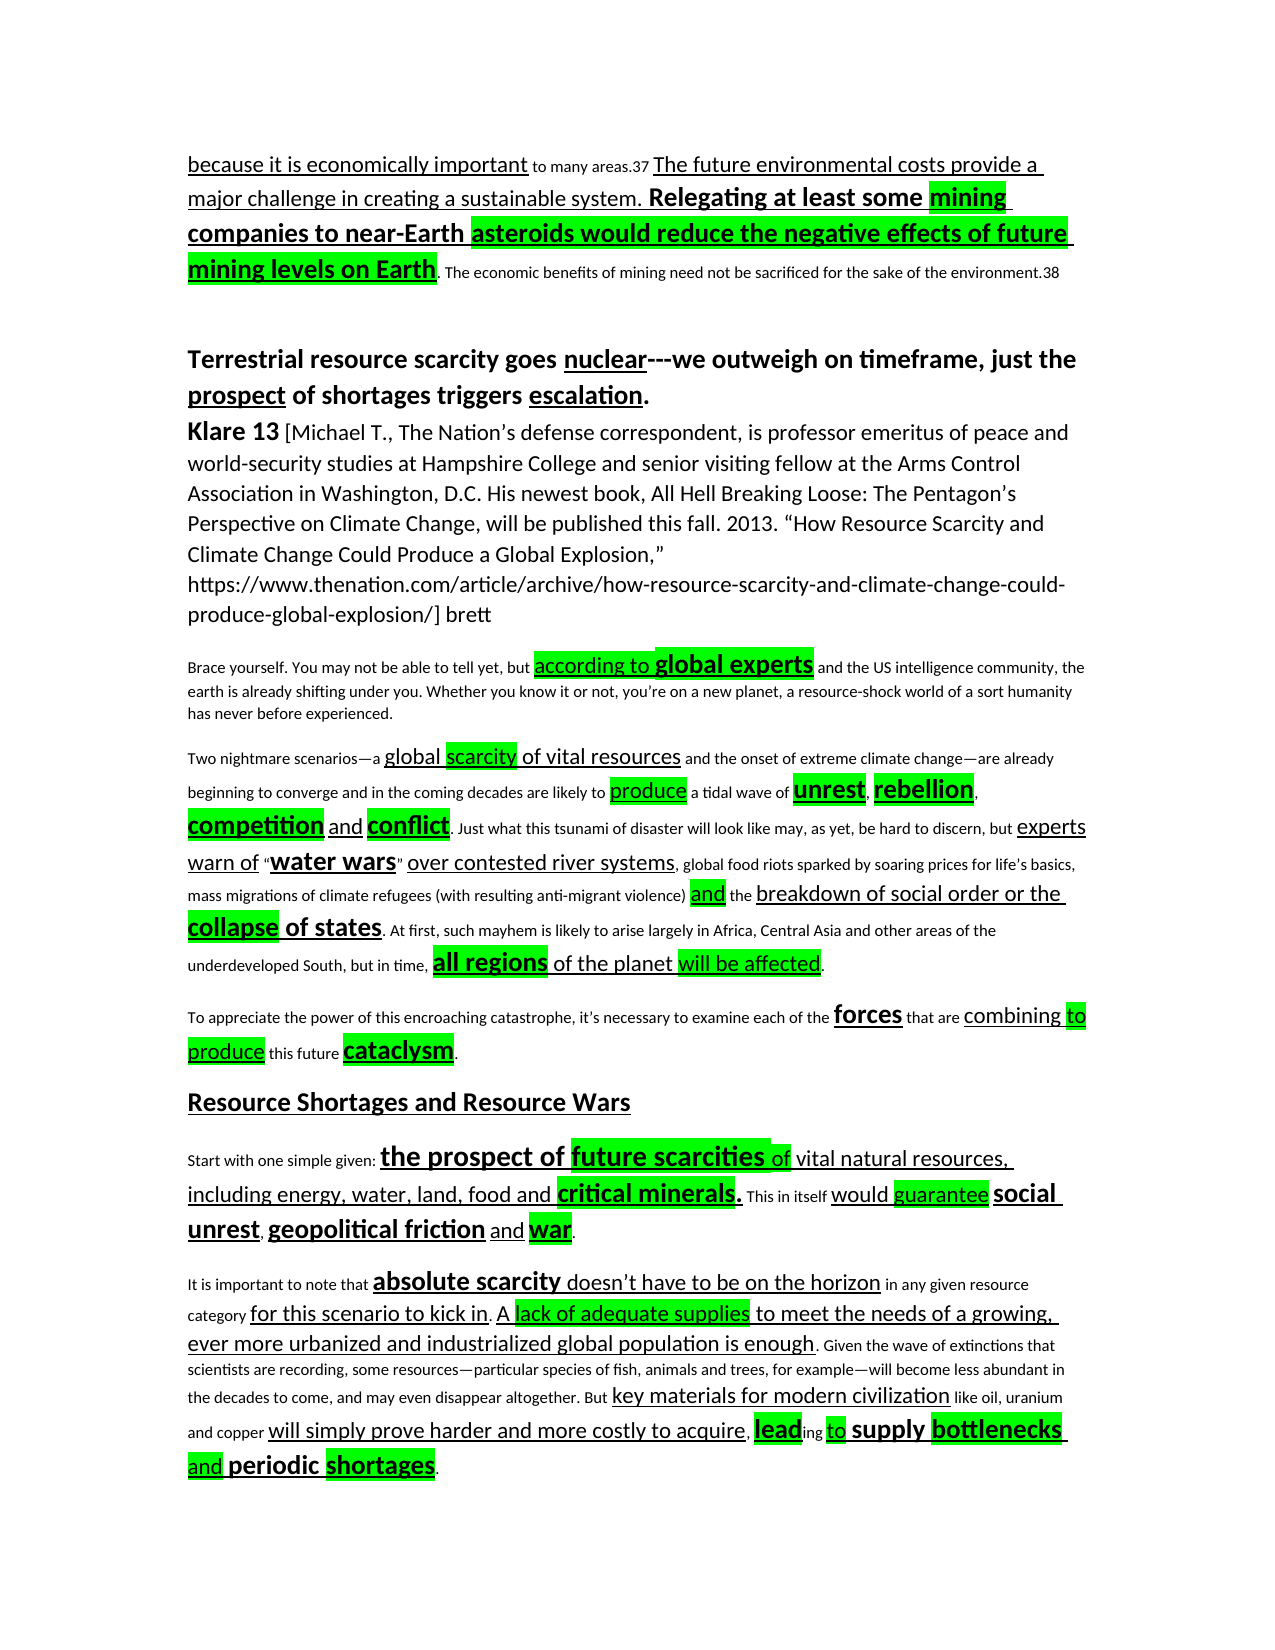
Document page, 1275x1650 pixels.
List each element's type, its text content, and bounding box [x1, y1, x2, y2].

text Klare 13 [Michael T., The Nation’s defense correspondent, is professor emeritus of peace and world-security studies at Hampshire College and senior visiting fellow at the Arms Control Association in Washington, D.C. His newest book, All Hell Breaking Loose: The Pentagon’s Perspective on Climate Change, will be published this fall. 2013. “How Resource Scarcity and Climate Change Could Produce a Global Explosion,” https://www.thenation.com/article/archive/how-resource-scarcity-and-climate-change-could-produce-global-explosion/] brett [187, 414, 1087, 628]
subtitle Terrestrial resource scarcity goes nuclear---we outweigh on timeframe, just the prospect of shortages triggers escalation. [187, 343, 1087, 411]
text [187, 150, 1087, 285]
text To appreciate the power of this encroaching catastrophe, it’s necessary to examine each of the forces that are combining to produce this future cataclysm. [187, 998, 1087, 1066]
text Start with one simple given: the prospect of future scarcities of vital natural resources, including energy, water, land, food and critical minerals. This in itself would guarantee social unrest, geopolitical friction and war. [187, 1138, 1087, 1245]
text Resource Shortages and Resource Wars [187, 1086, 1087, 1119]
text Brace yourself. You may not be able to tell yet, but according to global experts and the US intelligence community, the earth is already shifting under you. Whether you know it or not, you’re on a new planet, a resource-shock world of a sort humanity has never before experienced. [187, 647, 1087, 724]
text It is important to note that absolute scarcity doesn’t have to be on the horizon in any given resource category for this scenario to kick in. A lack of adequate supplies to meet the needs of a growing, ever more urbanized and industrialized global population is enough. Given the wave of extinctions that scientists are recording, some resources—particular species of fish, animals and trees, for example—will become less abundant in the decades to come, and may even disappear altogether. But key materials for modern civilization like oil, uranium and copper will simply prove harder and more costly to acquire, leading to supply bottlenecks and periodic shortages. [187, 1264, 1087, 1481]
text Two nightmare scenarios—a global scarcity of vital resources and the onset of extreme climate change—are already beginning to converge and in the coming decades are likely to produce a tidal wave of unrest, rebellion, competition and conflict. Just what this tsunami of disaster will look like may, as yet, be hard to discern, but experts warn of “water wars” over contested river systems, global food riots sparked by soaring prices for life’s basics, mass migrations of climate refugees (with resulting anti-migrant violence) and the breakdown of social order or the collapse of states. At first, such mayhem is likely to arise largely in Africa, Central Asia and other areas of the underdeveloped South, but in time, all regions of the planet will be affected. [187, 742, 1087, 978]
